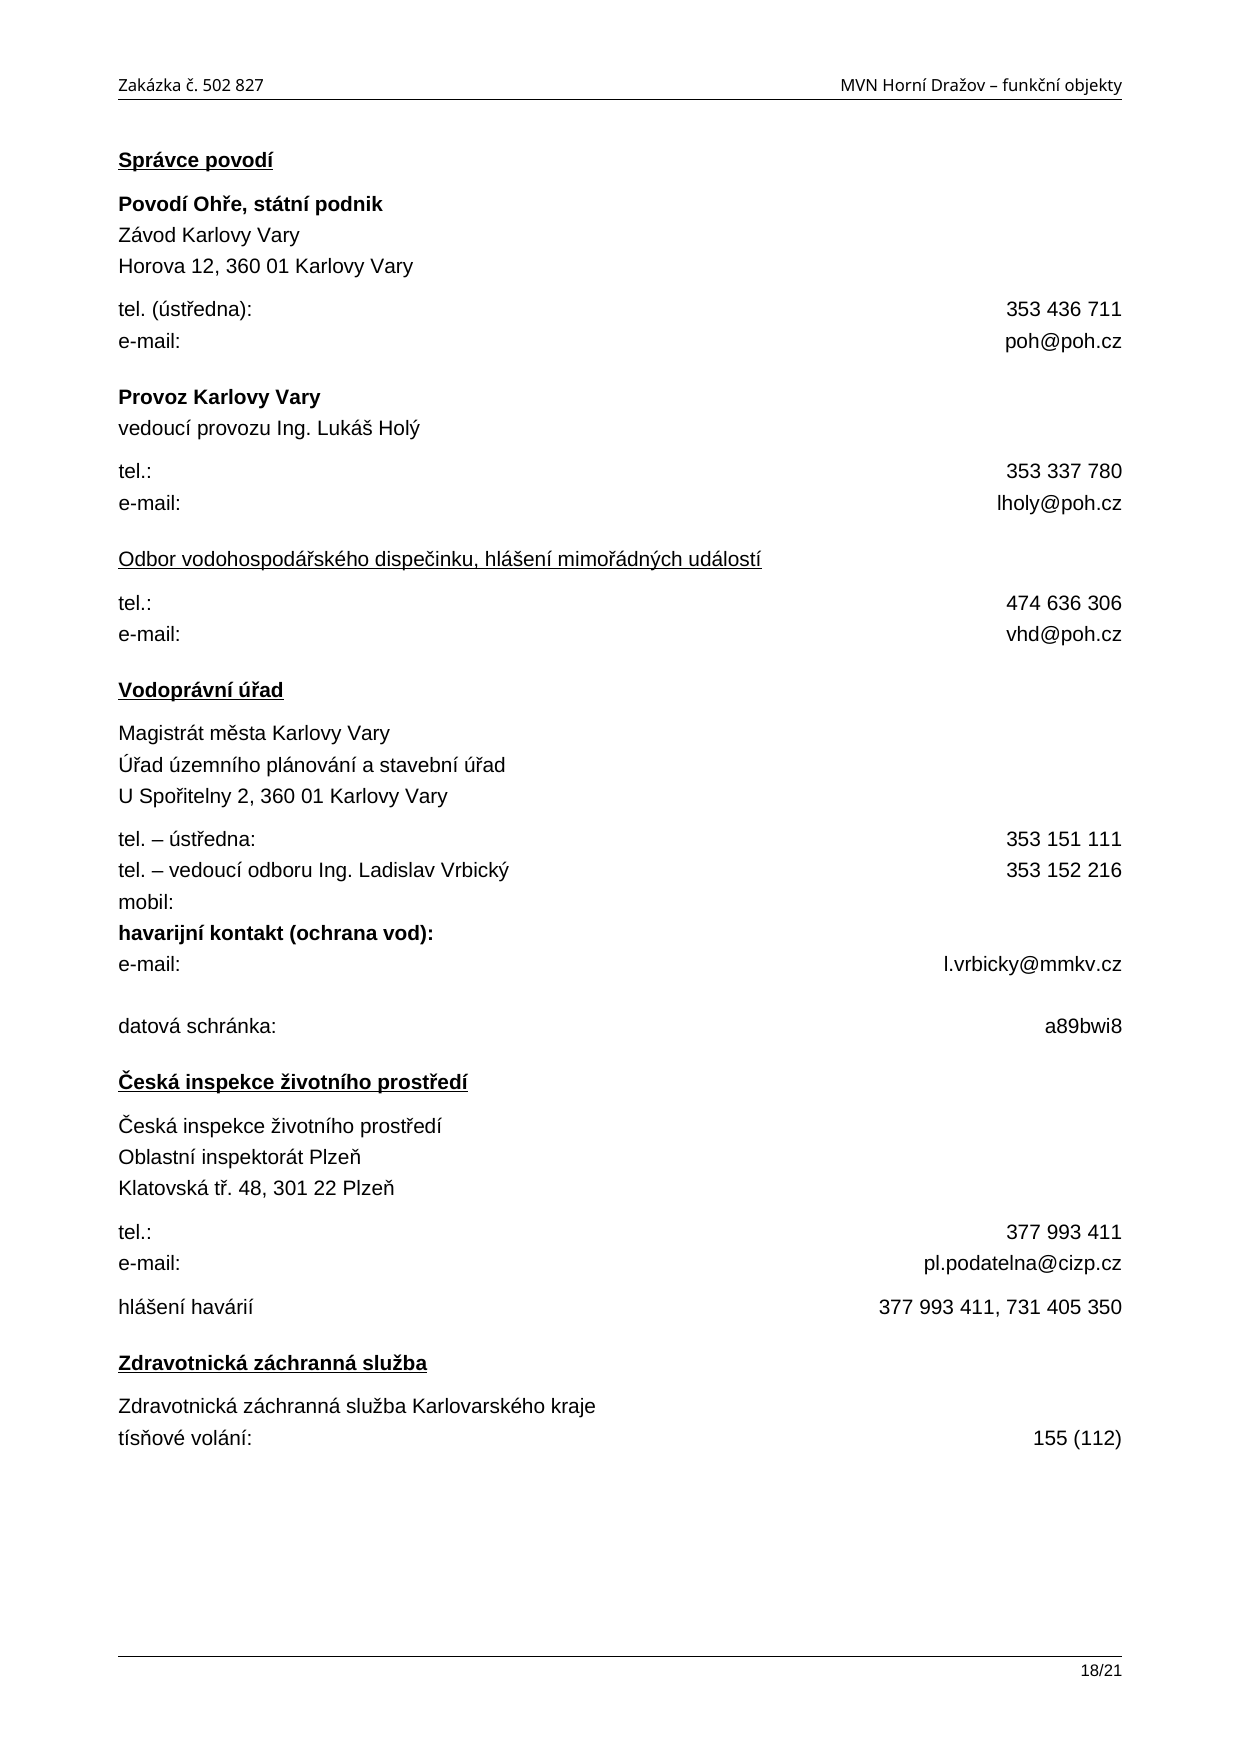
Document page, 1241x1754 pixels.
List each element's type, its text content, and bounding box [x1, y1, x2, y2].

text tel. (ústředna): 353 436 711 e-mail: poh@poh.cz [118, 297, 1122, 352]
text hlášení havárií 377 993 411, 731 405 350 [118, 1294, 1122, 1318]
text Vodoprávní úřad [118, 678, 1122, 702]
text Správce povodí [118, 148, 1122, 172]
text Česká inspekce životního prostředí Oblastní inspektorát Plzeň Klatovská tř. 48, 301 22 Plzeň [118, 1114, 1122, 1200]
text tel.: 377 993 411 e-mail: pl.podatelna@cizp.cz [118, 1220, 1122, 1275]
text Odbor vodohospodářského dispečinku, hlášení mimořádných událostí [118, 547, 1122, 571]
text Povodí Ohře, státní podnik Závod Karlovy Vary Horova 12, 360 01 Karlovy Vary [118, 191, 1122, 278]
text tel. – ústředna: 353 151 111 tel. – vedoucí odboru Ing. Ladislav Vrbický 353 152 216 mobil: havarijní kontakt (ochrana vod): e-mail: l.vrbicky@mmkv.cz datová schránka: a89bwi8 [118, 827, 1122, 1038]
text tel.: 474 636 306 e-mail: vhd@poh.cz [118, 590, 1122, 645]
text tel.: 353 337 780 e-mail: lholy@poh.cz [118, 459, 1122, 514]
text Magistrát města Karlovy Vary Úřad územního plánování a stavební úřad U Spořitelny 2, 360 01 Karlovy Vary [118, 721, 1122, 807]
text Česká inspekce životního prostředí [118, 1070, 1122, 1094]
text Zdravotnická záchranná služba [118, 1351, 1122, 1375]
text Provoz Karlovy Vary vedoucí provozu Ing. Lukáš Holý [118, 384, 1122, 440]
text Zdravotnická záchranná služba Karlovarského kraje tísňové volání: 155 (112) [118, 1394, 1122, 1449]
